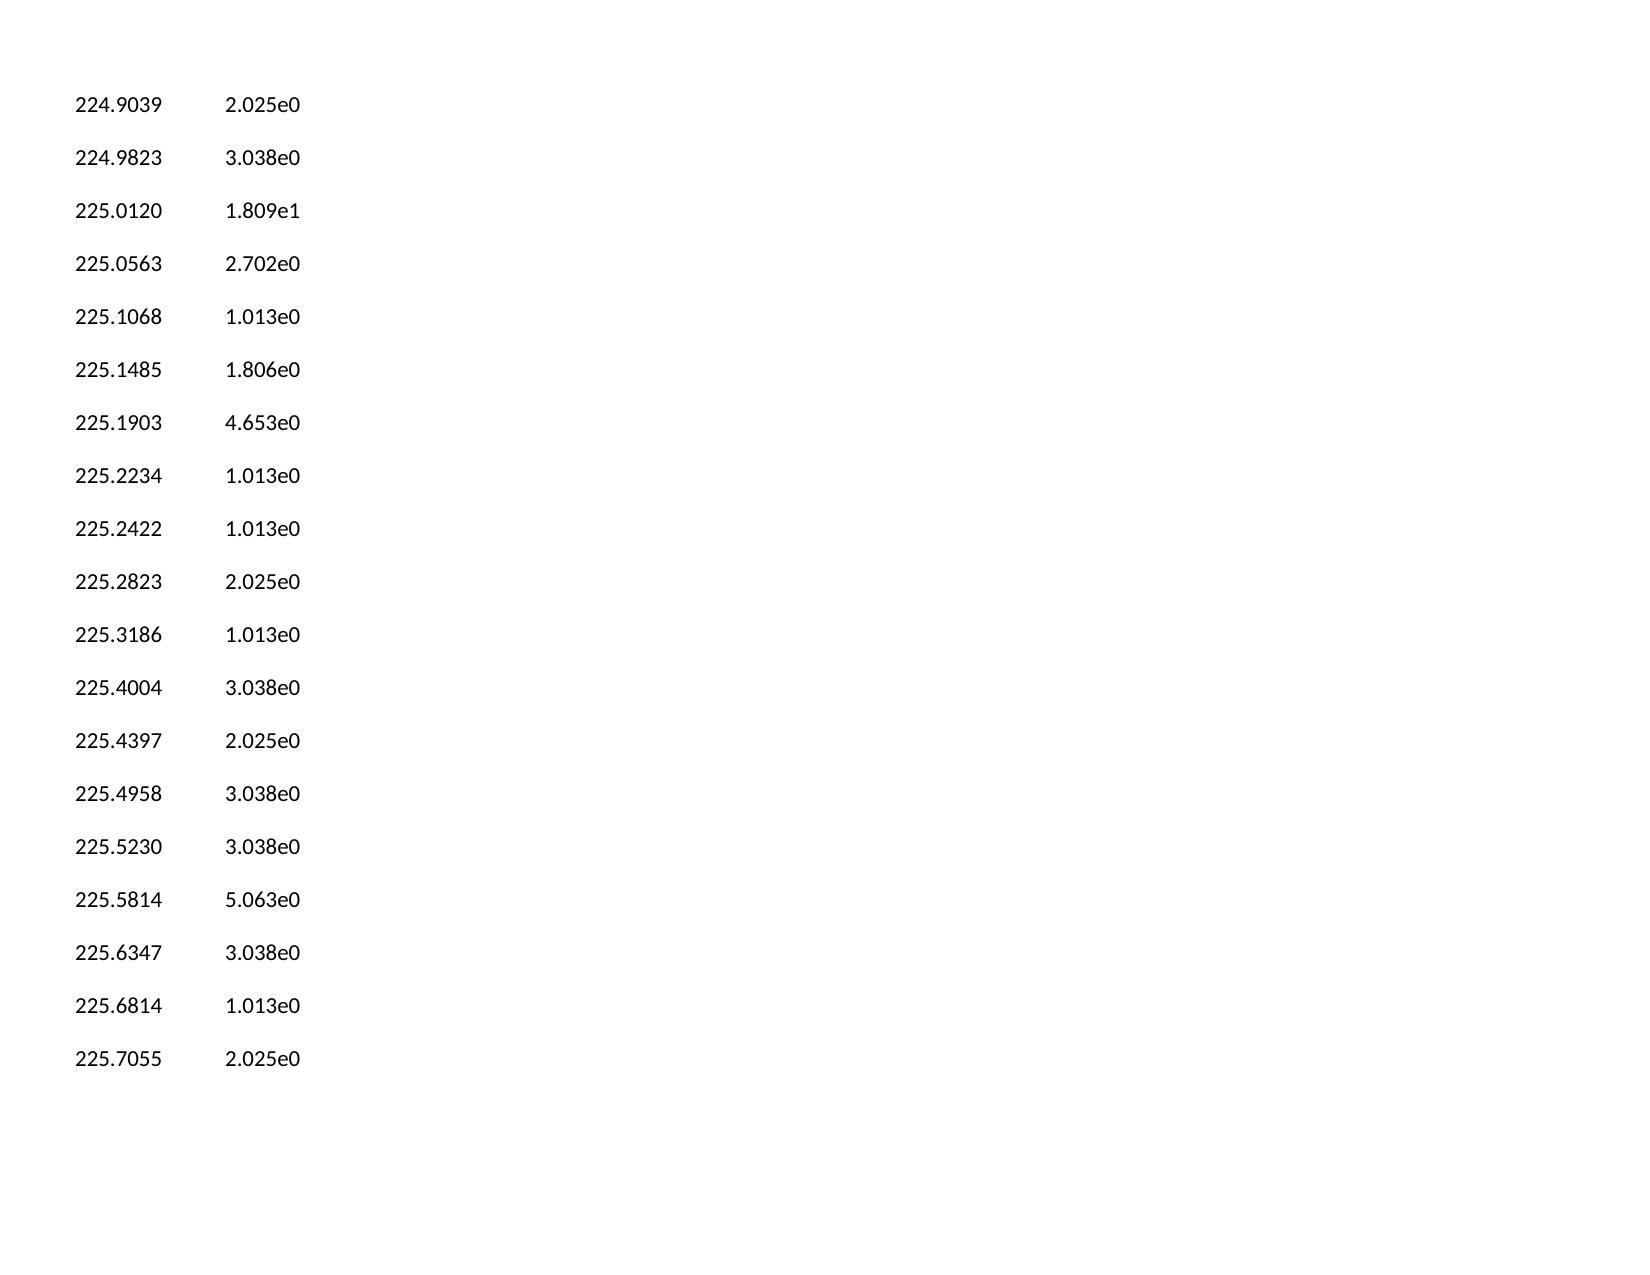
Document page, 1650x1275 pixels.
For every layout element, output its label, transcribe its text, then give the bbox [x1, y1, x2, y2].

text 224.9039 2.025e0 [75, 90, 1563, 118]
text 225.1068 1.013e0 [75, 302, 1563, 330]
text 225.0120 1.809e1 [75, 196, 1563, 224]
text 225.2422 1.013e0 [75, 514, 1563, 542]
text 225.0563 2.702e0 [75, 249, 1563, 277]
text 225.6347 3.038e0 [75, 938, 1563, 966]
text 225.7055 2.025e0 [75, 1044, 1563, 1072]
text 225.6814 1.013e0 [75, 991, 1563, 1019]
text 225.2823 2.025e0 [75, 567, 1563, 595]
text 224.9823 3.038e0 [75, 143, 1563, 171]
text 225.1485 1.806e0 [75, 355, 1563, 383]
text 225.3186 1.013e0 [75, 620, 1563, 648]
text 225.5230 3.038e0 [75, 832, 1563, 860]
text 225.4958 3.038e0 [75, 779, 1563, 807]
text 225.2234 1.013e0 [75, 461, 1563, 489]
text 225.1903 4.653e0 [75, 408, 1563, 436]
text 225.4004 3.038e0 [75, 673, 1563, 701]
text 225.4397 2.025e0 [75, 726, 1563, 754]
text 225.5814 5.063e0 [75, 885, 1563, 913]
